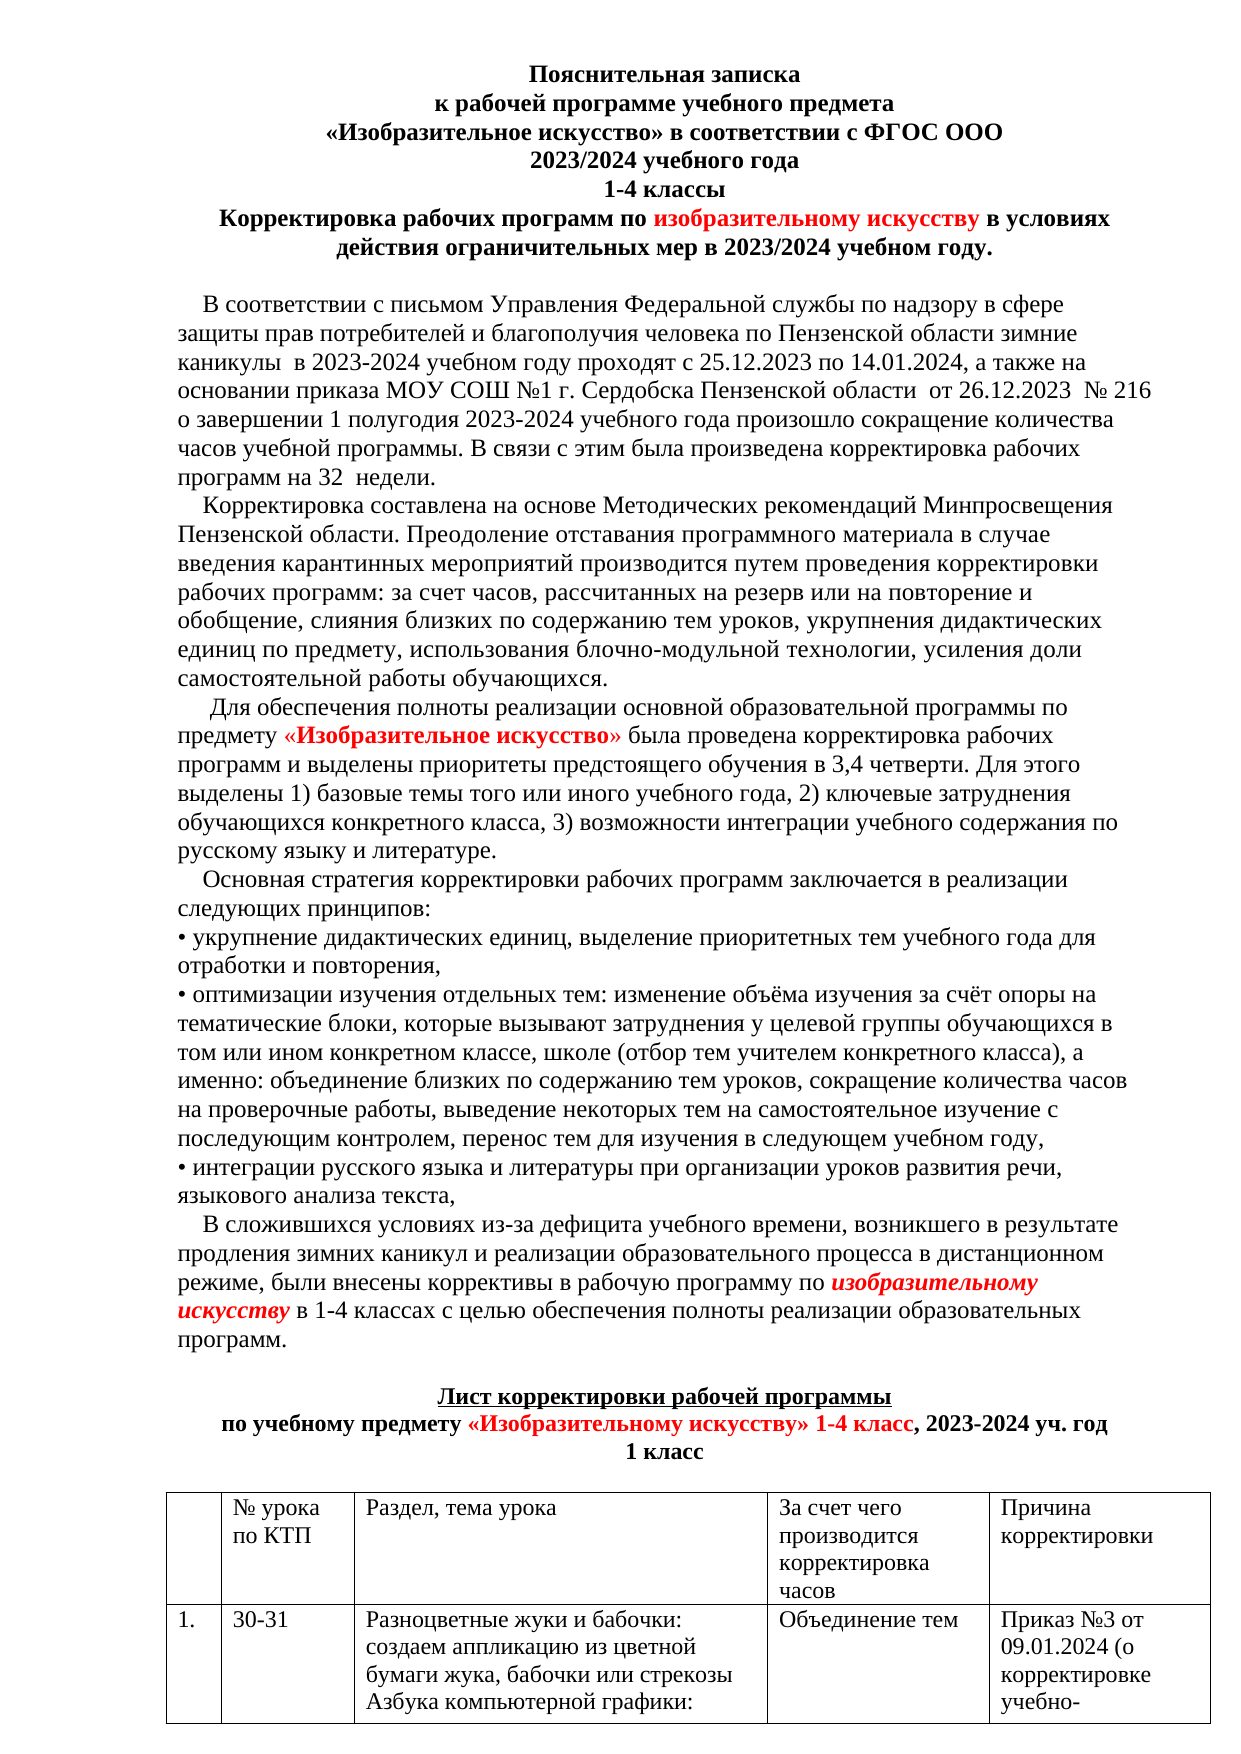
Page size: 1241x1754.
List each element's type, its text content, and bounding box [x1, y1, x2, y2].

table_cell Объединение тем [768, 1605, 989, 1723]
text • интеграции русского языка и литературы при организации уроков развития речи, языкового анализа текста, [177, 1152, 1152, 1209]
table_header За счет чего производится корректировка часов [768, 1493, 989, 1603]
table_cell 30-31 [222, 1605, 354, 1723]
table_header Причина корректировки [990, 1493, 1210, 1603]
table_header [167, 1493, 221, 1603]
text Основная стратегия корректировки рабочих программ заключается в реализации следующих принципов: [177, 864, 1152, 922]
table_header № урока по КТП [222, 1493, 354, 1603]
text • укрупнение дидактических единиц, выделение приоритетных тем учебного года для отработки и повторения, [177, 922, 1152, 979]
text • оптимизации изучения отдельных тем: изменение объёма изучения за счёт опоры на тематические блоки, которые вызывают затруднения у целевой группы обучающихся в том или ином конкретном классе, школе (отбор тем учителем конкретного класса), а именно: объединение близких по содержанию тем уроков, сокращение количества часов на проверочные работы, выведение некоторых тем на самостоятельное изучение с последующим контролем, перенос тем для изучения в следующем учебном году, [177, 979, 1152, 1152]
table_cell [990, 1605, 1210, 1723]
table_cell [355, 1605, 767, 1723]
text Корректировка составлена на основе Методических рекомендаций Минпросвещения Пензенской области. Преодоление отставания программного материала в случае введения карантинных мероприятий производится путем проведения корректировки рабочих программ: за счет часов, рассчитанных на резерв или на повторение и обобщение, слияния близких по содержанию тем уроков, укрупнения дидактических единиц по предмету, использования блочно-модульной технологии, усиления доли самостоятельной работы обучающихся. [177, 490, 1152, 692]
text «Изобразительное искусство» в соответствии с ФГОС ООО [177, 117, 1152, 145]
text В сложившихся условиях из-за дефицита учебного времени, возникшего в результате продления зимних каникул и реализации образовательного процесса в дистанционном режиме, были внесены коррективы в рабочую программу по изобразительному искусству в 1-4 классах с целью обеспечения полноты реализации образовательных программ. [177, 1209, 1152, 1353]
table_header Раздел, тема урока [355, 1493, 767, 1603]
text Пояснительная записка [177, 59, 1152, 88]
text к рабочей программе учебного предмета [177, 88, 1152, 117]
text В соответствии с письмом Управления Федеральной службы по надзору в сфере защиты прав потребителей и благополучия человека по Пензенской области зимние каникулы в 2023-2024 учебном году проходят с 25.12.2023 по 14.01.2024, а также на основании приказа МОУ СОШ №1 г. Сердобска Пензенской области от 26.12.2023 № 216 о завершении 1 полугодия 2023-2024 учебного года произошло сокращение количества часов учебной программы. В связи с этим была произведена корректировка рабочих программ на 32 недели. [177, 289, 1152, 490]
text Лист корректировки рабочей программы [177, 1382, 1152, 1409]
table_cell 1. [167, 1605, 221, 1723]
text Корректировка рабочих программ по изобразительному искусству в условиях действия ограничительных мер в 2023/2024 учебном году. [177, 203, 1152, 260]
text по учебному предмету «Изобразительному искусству» 1-4 класс, 2023-2024 уч. год [177, 1409, 1152, 1437]
text 1 класс [177, 1437, 1152, 1464]
text 1-4 классы [177, 174, 1152, 203]
text 2023/2024 учебного года [177, 145, 1152, 174]
text Для обеспечения полноты реализации основной образовательной программы по предмету «Изобразительное искусство» была проведена корректировка рабочих программ и выделены приоритеты предстоящего обучения в 3,4 четверти. Для этого выделены 1) базовые темы того или иного учебного года, 2) ключевые затруднения обучающихся конкретного класса, 3) возможности интеграции учебного содержания по русскому языку и литературе. [177, 692, 1152, 864]
